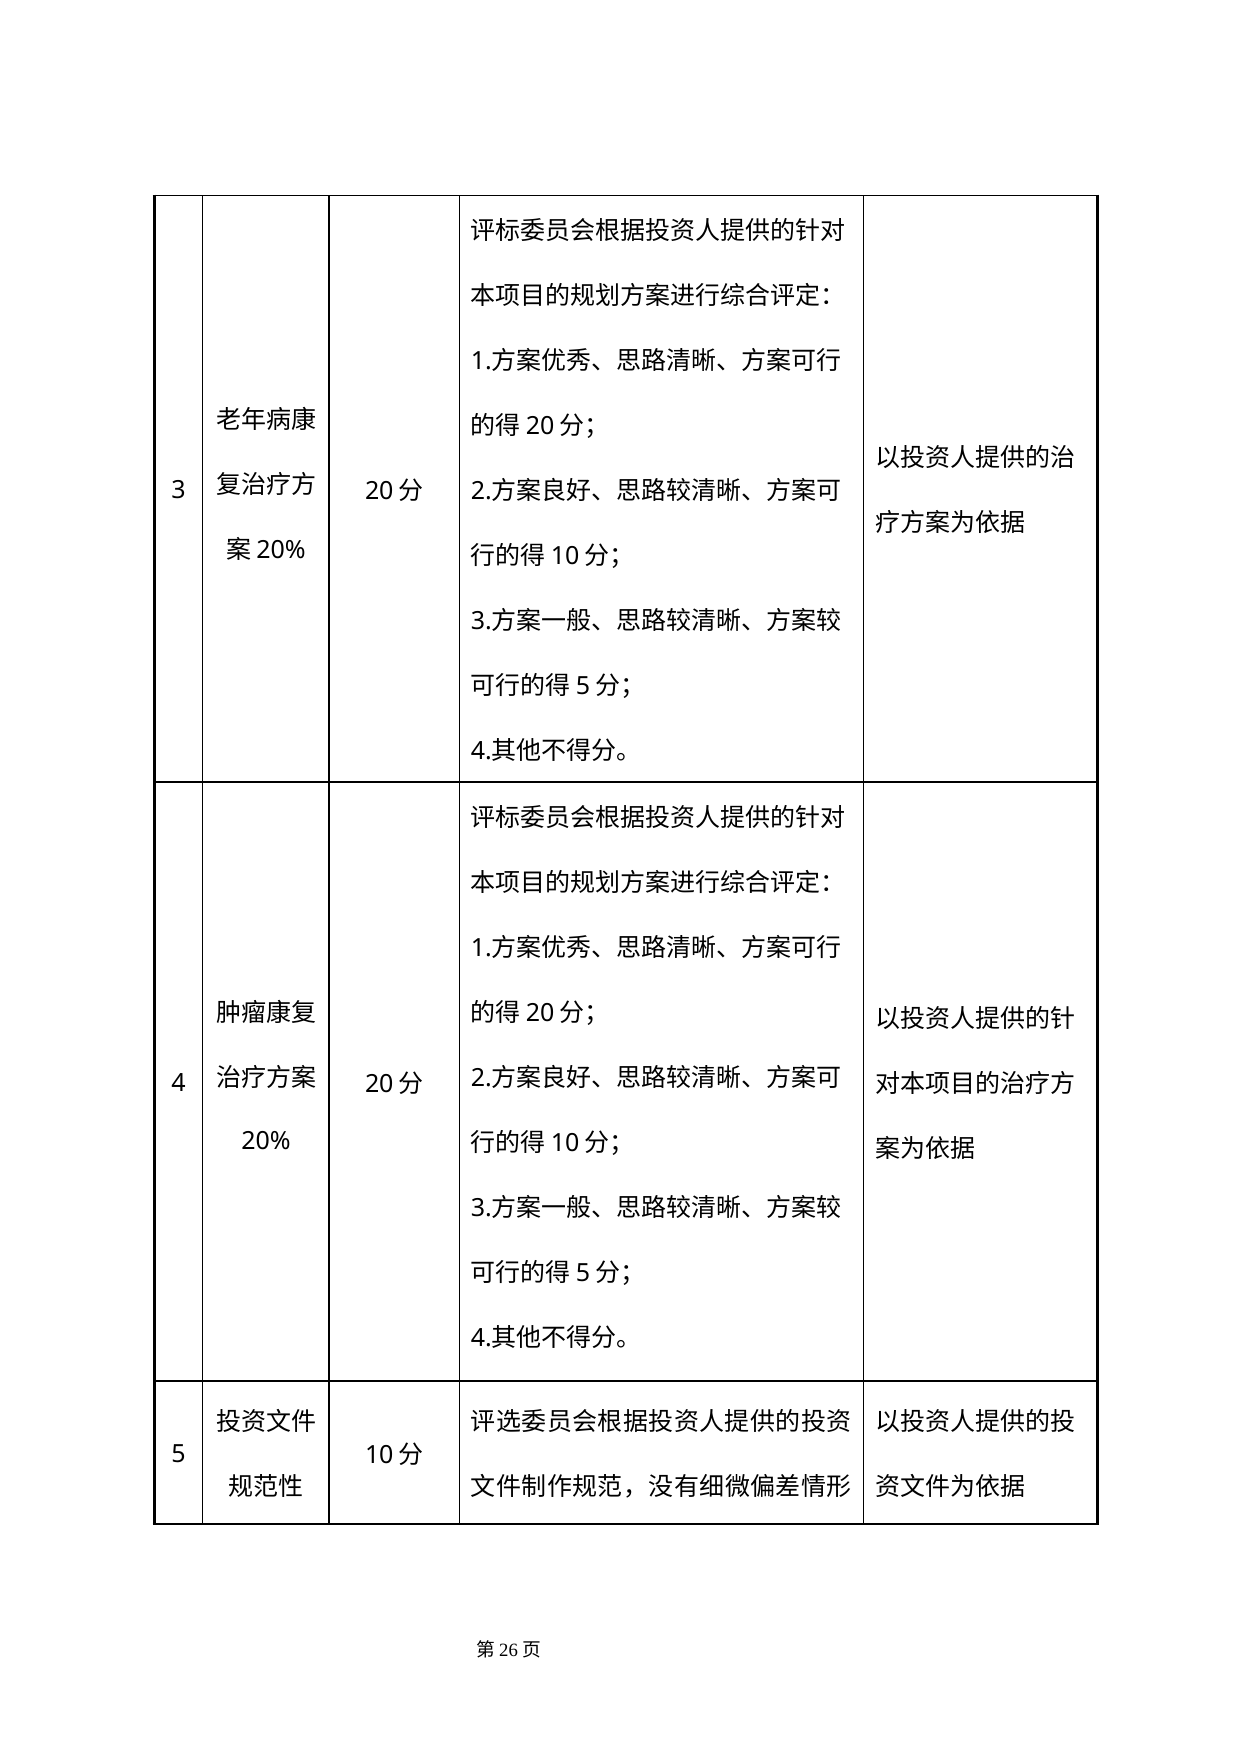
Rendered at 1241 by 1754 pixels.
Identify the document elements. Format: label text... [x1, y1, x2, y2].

table_cell 20分 [330, 196, 459, 781]
table_cell 以投资人提供的治疗方案为依据 [864, 196, 1096, 781]
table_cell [460, 1382, 863, 1523]
table_cell 3 [156, 196, 202, 781]
table_cell 20分 [330, 783, 459, 1380]
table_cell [460, 196, 863, 781]
table_cell 肿瘤康复治疗方案20% [203, 783, 328, 1380]
table_cell 老年病康复治疗方案20% [203, 196, 328, 781]
table_cell 评标委员会根据投资人提供的针对本项目的规划方案进行综合评定： 1.方案优秀、思路清晰、方案可行的得20分； 2.方案良好、思路较清晰、方案可行的得10分； 3.方案一般、思路较清晰、方案较可行的得5分； 4.其他不得分。 [460, 783, 863, 1380]
table_cell 以投资人提供的针对本项目的治疗方案为依据 [864, 783, 1096, 1380]
table_cell 10分 [330, 1382, 459, 1523]
table_cell 投资文件规范性10% [203, 1382, 328, 1523]
table_cell 4 [156, 783, 202, 1380]
table_cell 5 [156, 1382, 202, 1523]
table_cell 以投资人提供的投资文件为依据 [864, 1382, 1096, 1523]
